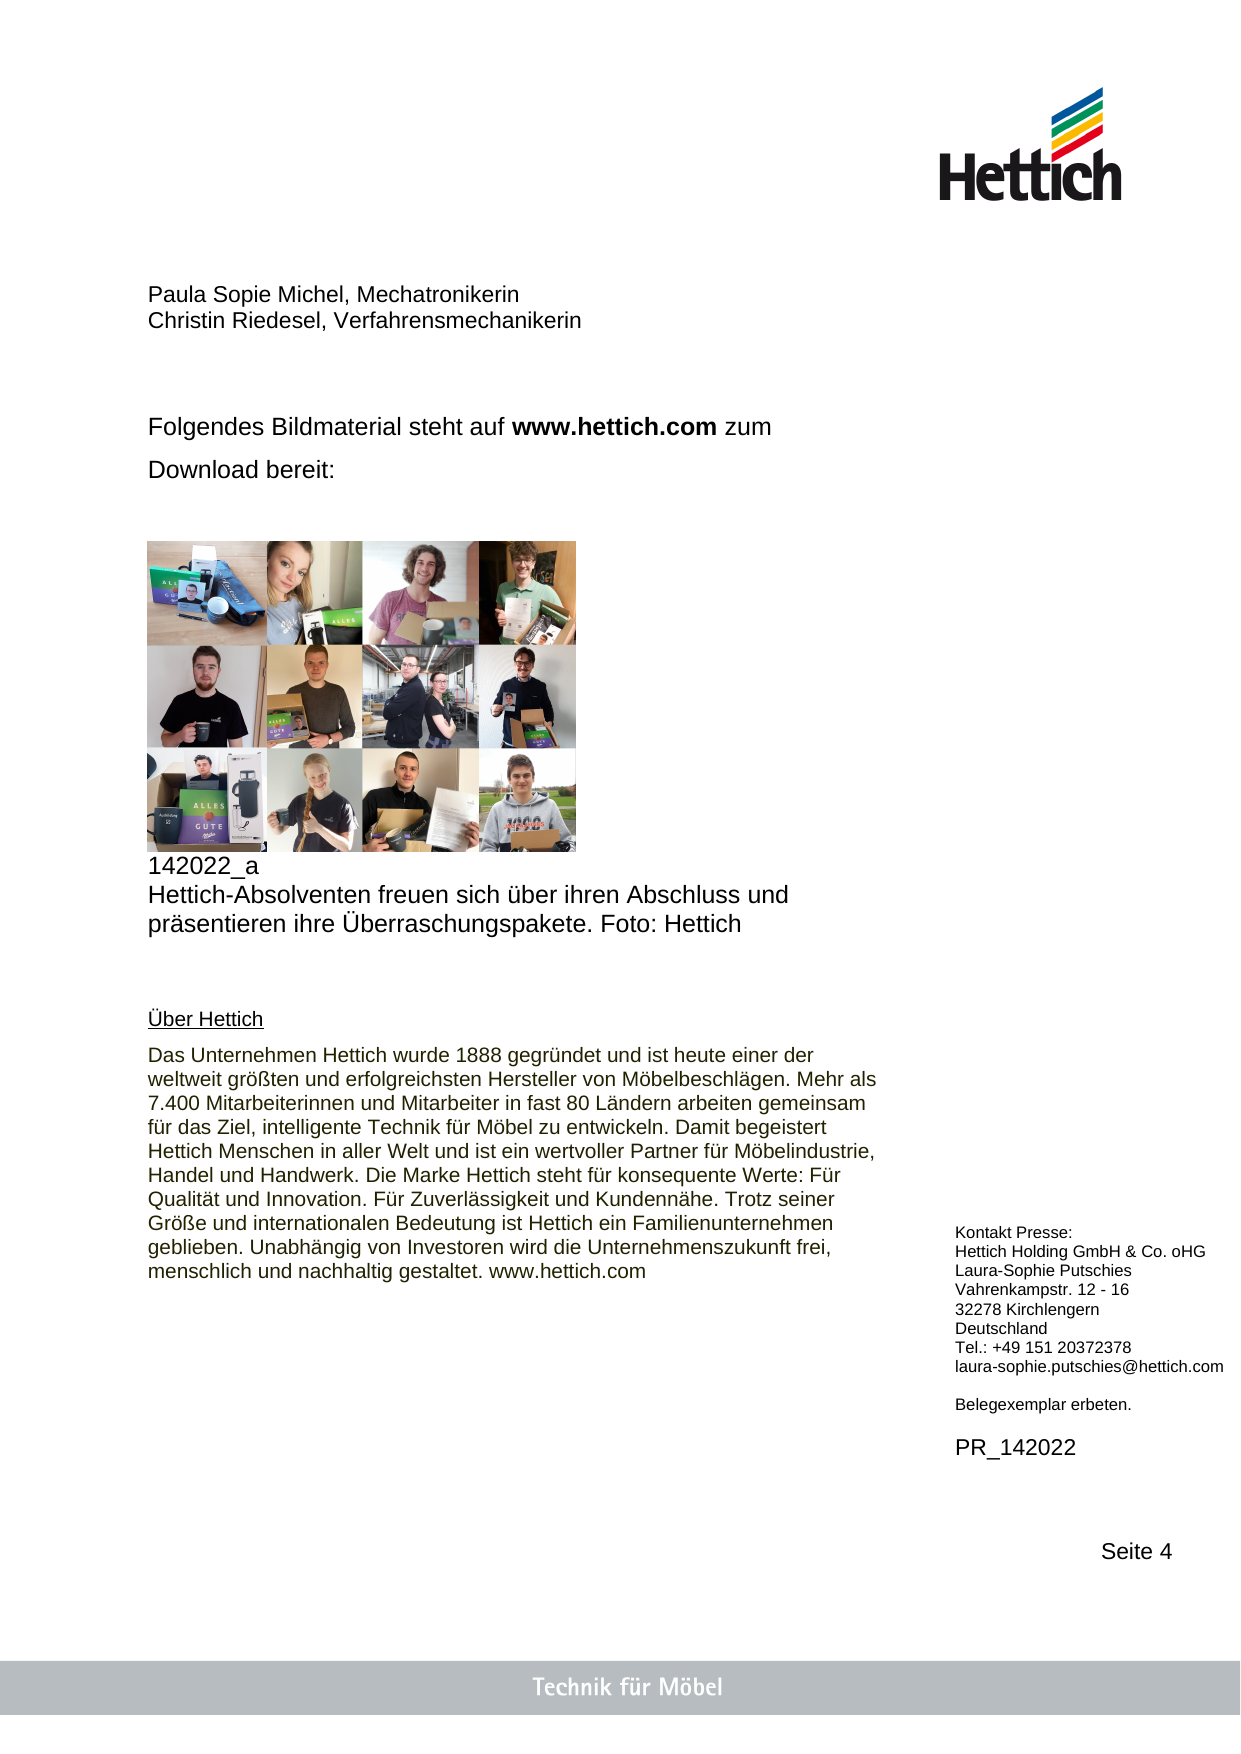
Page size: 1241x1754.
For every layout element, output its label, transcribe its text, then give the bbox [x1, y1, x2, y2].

text Paula Sopie Michel, Mechatronikerin [148, 281, 887, 307]
text 142022_a [148, 851, 887, 880]
picture [0, 6, 1241, 263]
text Folgendes Bildmaterial steht auf www.hettich.com zum [148, 412, 887, 441]
text Download bereit: [148, 456, 887, 484]
picture [0, 1598, 1241, 1715]
text Hettich-Absolventen freuen sich über ihren Abschluss und präsentieren ihre Überraschungspakete. Foto: Hettich [148, 880, 887, 937]
text Das Unternehmen Hettich wurde 1888 gegründet und ist heute einer der weltweit größten und erfolgreichsten Hersteller von Möbelbeschlägen. Mehr als 7.400 Mitarbeiterinnen und Mitarbeiter in fast 80 Ländern arbeiten gemeinsam für das Ziel, intelligente Technik für Möbel zu entwickeln. Damit begeistert Hettich Menschen in aller Welt und ist ein wertvoller Partner für Möbelindustrie, Handel und Handwerk. Die Marke Hettich steht für konsequente Werte: Für Qualität und Innovation. Für Zuverlässigkeit und Kundennähe. Trotz seiner Größe und internationalen Bedeutung ist Hettich ein Familienunternehmen geblieben. Unabhängig von Investoren wird die Unternehmenszukunft frei, menschlich und nachhaltig gestaltet. www.hettich.com [148, 1043, 887, 1282]
text Über Hettich [148, 1007, 887, 1031]
picture [147, 541, 576, 852]
text Christin Riedesel, Verfahrensmechanikerin [148, 307, 887, 333]
